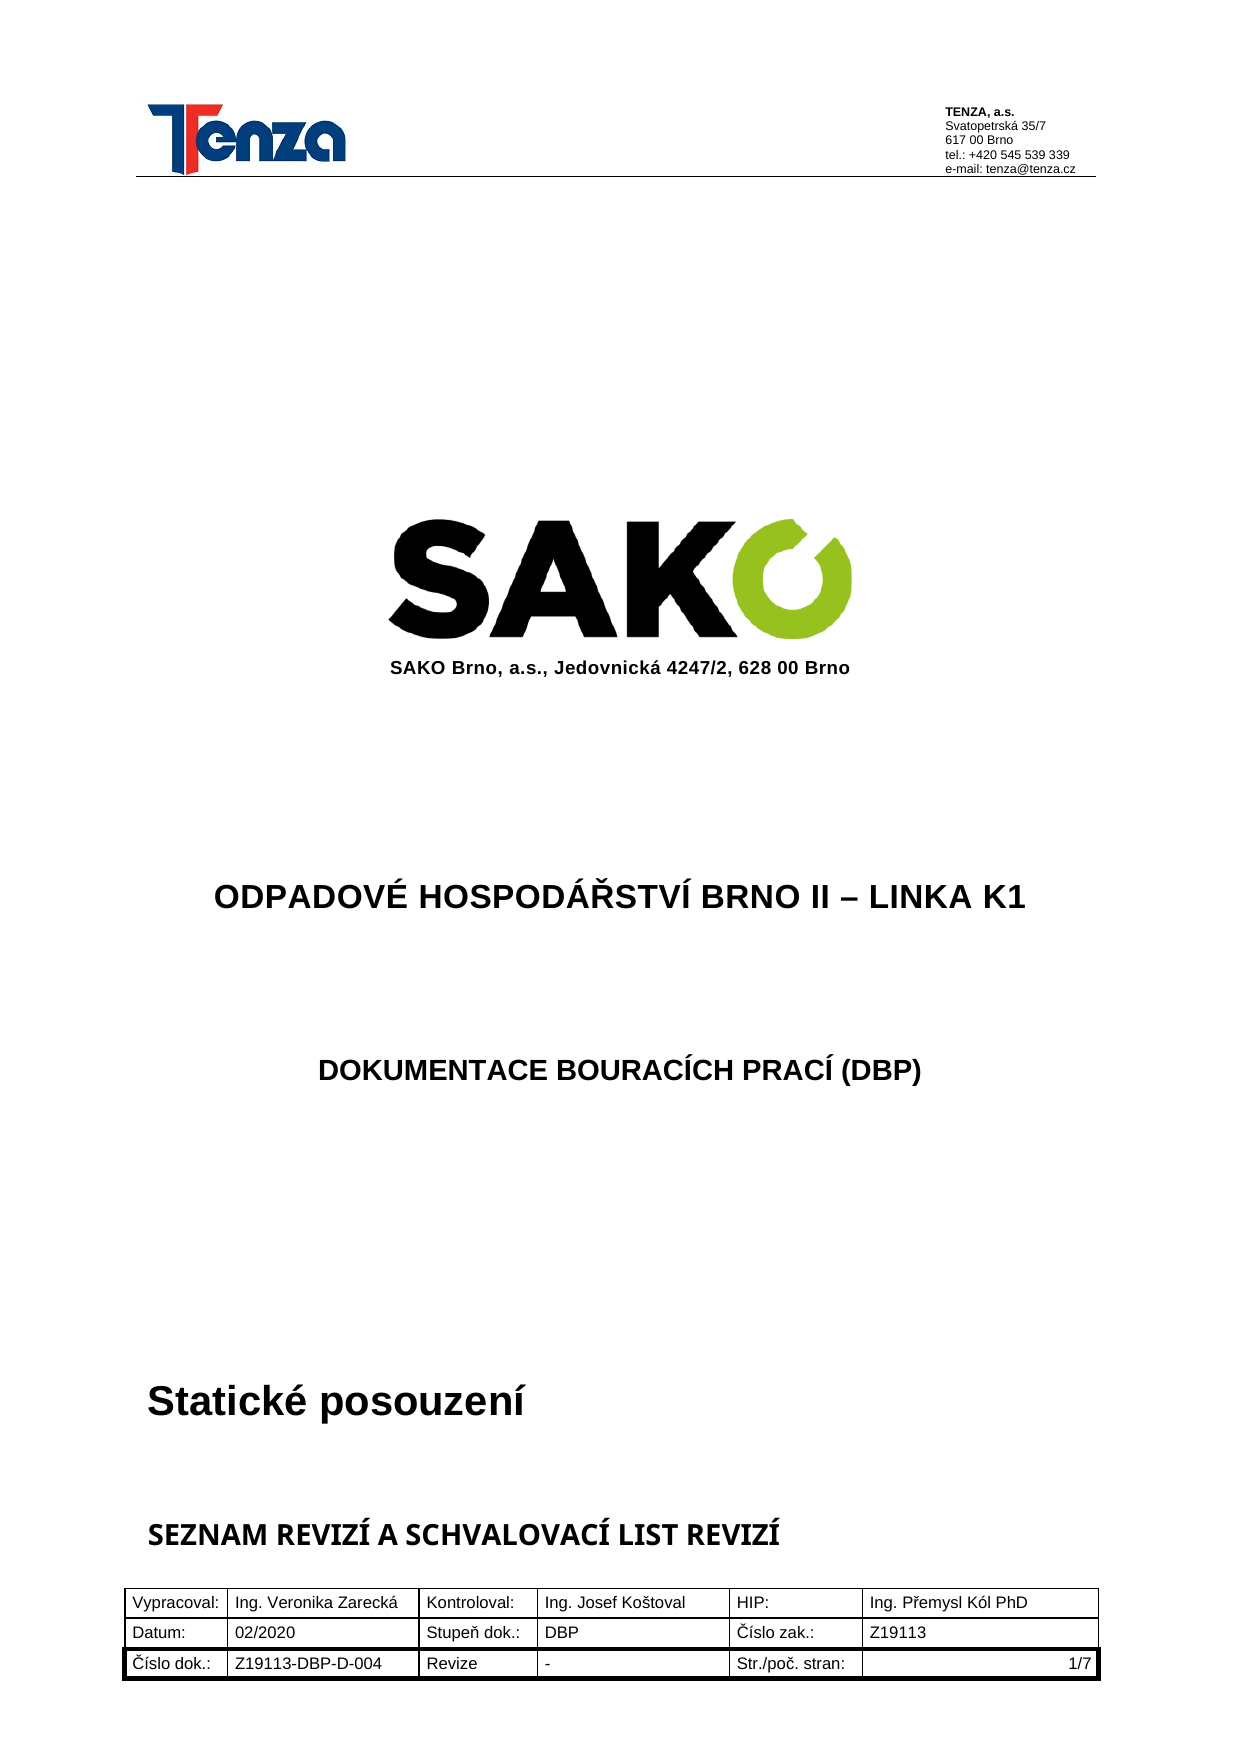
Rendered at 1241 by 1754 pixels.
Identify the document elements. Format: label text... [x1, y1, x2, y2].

text ODPADOVÉ HOSPODÁŘSTVÍ BRNO II – LINKA K1 [148, 877, 1092, 916]
text Statické posouzení [148, 1376, 1092, 1424]
picture [137, 177, 357, 184]
picture [137, 93, 357, 176]
text DOKUMENTACE BOURACÍCH PRACÍ (DBP) [148, 1053, 1092, 1087]
text SAKO Brno, a.s., Jedovnická 4247/2, 628 00 Brno [148, 657, 1092, 679]
subtitle Seznam revizí a schvalovací list revizí [148, 1514, 1092, 1554]
picture [388, 519, 852, 639]
